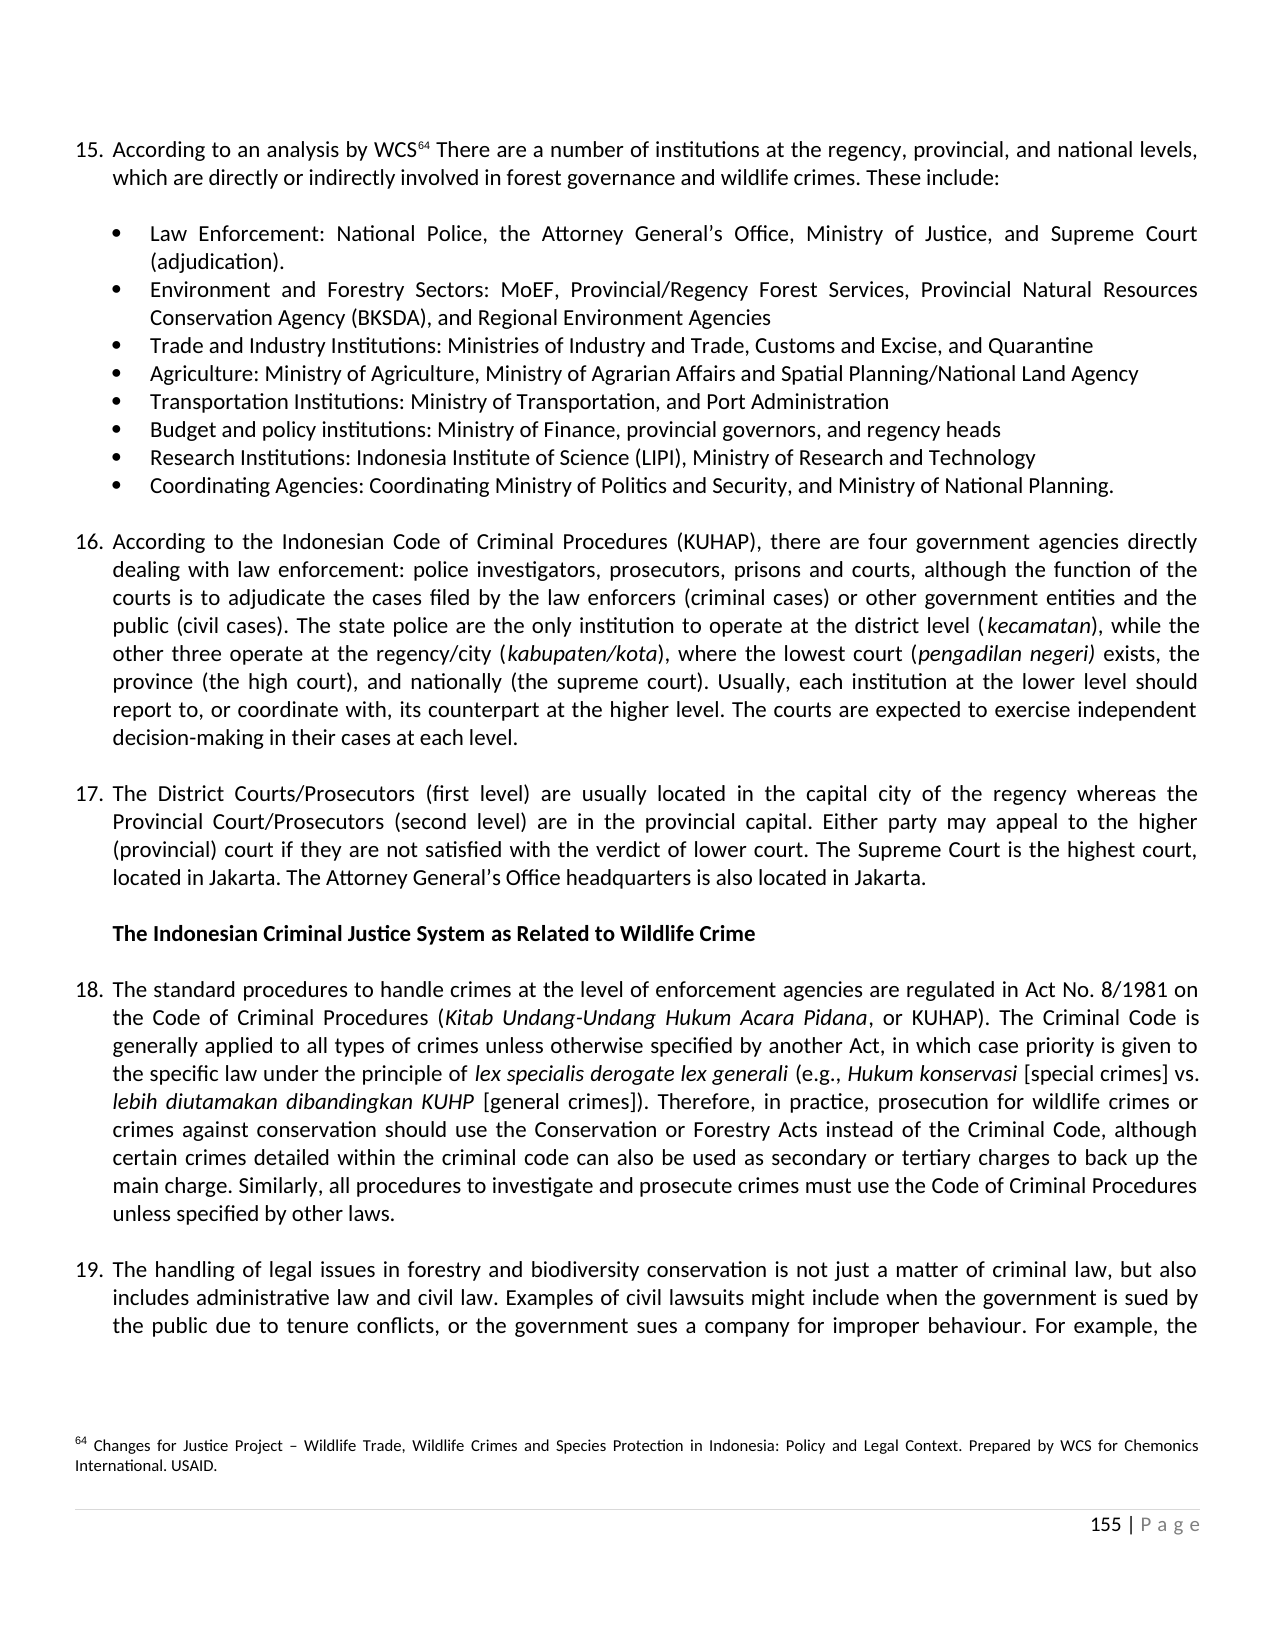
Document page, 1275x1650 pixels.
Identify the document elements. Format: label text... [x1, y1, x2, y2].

list Coordinating Agencies: Coordinating Ministry of Politics and Security, and Ministry of National Planning. [112, 471, 1200, 499]
list Research Institutions: Indonesia Institute of Science (LIPI), Ministry of Research and Technology [112, 443, 1200, 471]
list Law Enforcement: National Police, the Attorney General’s Office, Ministry of Justice, and Supreme Court (adjudication). [112, 219, 1200, 275]
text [75, 1256, 1200, 1339]
text The District Courts/Prosecutors (first level) are usually located in the capital city of the regency whereas the Provincial Court/Prosecutors (second level) are in the provincial capital. Either party may appeal to the higher (provincial) court if they are not satisfied with the verdict of lower court. The Supreme Court is the highest court, located in Jakarta. The Attorney General’s Office headquarters is also located in Jakarta. [75, 779, 1200, 891]
text According to the Indonesian Code of Criminal Procedures (KUHAP), there are four government agencies directly dealing with law enforcement: police investigators, prosecutors, prisons and courts, although the function of the courts is to adjudicate the cases filed by the law enforcers (criminal cases) or other government entities and the public (civil cases). The state police are the only institution to operate at the district level (kecamatan), while the other three operate at the regency/city (kabupaten/kota), where the lowest court (pengadilan negeri) exists, the province (the high court), and nationally (the supreme court). Usually, each institution at the lower level should report to, or coordinate with, its counterpart at the higher level. The courts are expected to exercise independent decision-making in their cases at each level. [75, 527, 1200, 751]
text According to an analysis by WCS There are a number of institutions at the regency, provincial, and national levels, which are directly or indirectly involved in forest governance and wildlife crimes. These include: [75, 135, 1200, 191]
list Budget and policy institutions: Ministry of Finance, provincial governors, and regency heads [112, 415, 1200, 443]
list The Indonesian Criminal Justice System as Related to Wildlife Crime [112, 919, 1200, 947]
list Agriculture: Ministry of Agriculture, Ministry of Agrarian Affairs and Spatial Planning/National Land Agency [112, 359, 1200, 387]
list Trade and Industry Institutions: Ministries of Industry and Trade, Customs and Excise, and Quarantine [112, 331, 1200, 359]
list Environment and Forestry Sectors: MoEF, Provincial/Regency Forest Services, Provincial Natural Resources Conservation Agency (BKSDA), and Regional Environment Agencies [112, 275, 1200, 331]
list Transportation Institutions: Ministry of Transportation, and Port Administration [112, 387, 1200, 415]
text The standard procedures to handle crimes at the level of enforcement agencies are regulated in Act No. 8/1981 on the Code of Criminal Procedures (Kitab Undang-Undang Hukum Acara Pidana, or KUHAP). The Criminal Code is generally applied to all types of crimes unless otherwise specified by another Act, in which case priority is given to the specific law under the principle of lex specialis derogate lex generali (e.g., Hukum konservasi [special crimes] vs. lebih diutamakan dibandingkan KUHP [general crimes]). Therefore, in practice, prosecution for wildlife crimes or crimes against conservation should use the Conservation or Forestry Acts instead of the Criminal Code, although certain crimes detailed within the criminal code can also be used as secondary or tertiary charges to back up the main charge. Similarly, all procedures to investigate and prosecute crimes must use the Code of Criminal Procedures unless specified by other laws. [75, 975, 1200, 1227]
